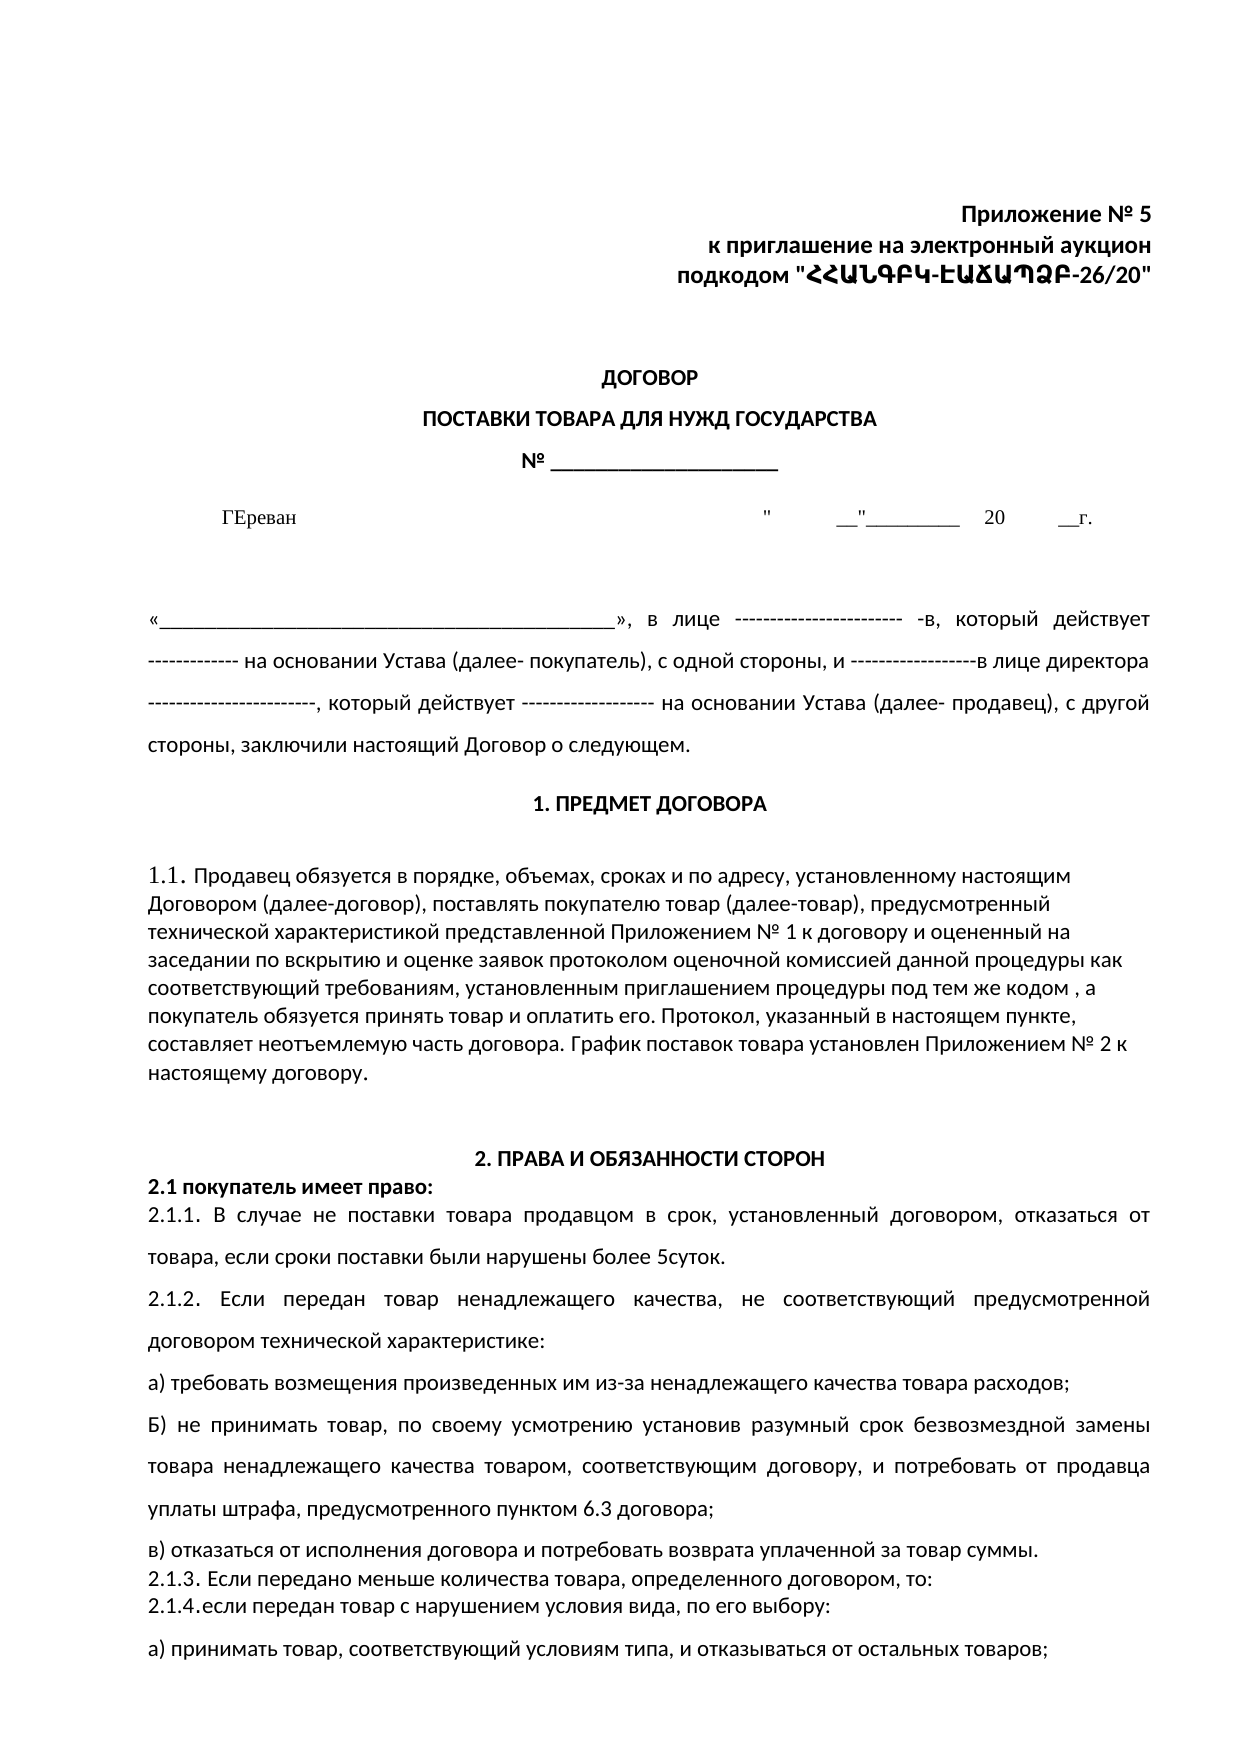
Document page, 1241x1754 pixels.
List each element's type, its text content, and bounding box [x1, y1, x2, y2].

text ПОСТАВКИ ТОВАРА ДЛЯ НУЖД ГОСУДАРСТВА [148, 404, 1152, 433]
text ДОГОВОР [148, 363, 1152, 391]
text «________________________________________», в лице ------------------------ -в, который действует ------------- на основании Устава (далее- покупатель), с одной стороны, и ------------------в лице директора ------------------------, который действует ------------------- на основании Устава (далее- продавец), с другой стороны, заключили настоящий Договор о следующем. [148, 604, 1152, 758]
text подкодом "ՀՀԱՆԳԲԿ-ԷԱՃԱՊՁԲ-26/20" [177, 259, 1152, 290]
list Б) не принимать товар, по своему усмотрению установив разумный срок безвозмездной замены товара ненадлежащего качества товаром, соответствующим договору, и потребовать от продавца уплаты штрафа, предусмотренного пунктом 6.3 договора; [148, 1410, 1152, 1522]
text к приглашение на электронный аукцион [177, 229, 1152, 259]
text № ____________________ [148, 447, 1152, 474]
text 2.1.3․ Если передано меньше количества товара, определенного договором, то: [148, 1564, 1152, 1592]
text 1. ПРЕДМЕТ ДОГОВОРА [148, 789, 1152, 817]
list а) принимать товар, соответствующий условиям типа, и отказываться от остальных товаров; [148, 1634, 1152, 1662]
list 2.1.4․если передан товар с нарушением условия вида, по его выбору: [148, 1592, 1152, 1620]
text 1.1․ Продавец обязуется в порядке, объемах, сроках и по адресу, установленному настоящим Договором (далее-договор), поставлять покупателю товар (далее-товар), предусмотренный технической характеристикой представленной Приложением № 1 к договору и оцененный на заседании по вскрытию и оценке заявок протоколом оценочной комиссией данной процедуры как соответствующий требованиям, установленным приглашением процедуры под тем же кодом , а покупатель обязуется принять товар и оплатить его. Протокол, указанный в настоящем пункте, составляет неотъемлемую часть договора. График поставок товара установлен Приложением № 2 к настоящему договору. [148, 860, 1152, 1087]
table_header " __"_________ 20 __г. [620, 505, 1104, 546]
list 2.1.2․ Если передан товар ненадлежащего качества, не соответствующий предусмотренной договором технической характеристике: [148, 1284, 1152, 1354]
text Приложение № 5 [148, 198, 1152, 229]
table_header ГЕреван [136, 505, 620, 546]
list а) требовать возмещения произведенных им из-за ненадлежащего качества товара расходов; [148, 1368, 1152, 1396]
list 2.1.1․ В случае не поставки товара продавцом в срок, установленный договором, отказаться от товара, если сроки поставки были нарушены более 5суток. [148, 1200, 1152, 1270]
list 2. ПРАВА И ОБЯЗАННОСТИ СТОРОН [148, 1144, 1152, 1172]
text в) отказаться от исполнения договора и потребовать возврата уплаченной за товар суммы. [148, 1536, 1152, 1564]
text 2.1 покупатель имеет право: [148, 1172, 1152, 1200]
